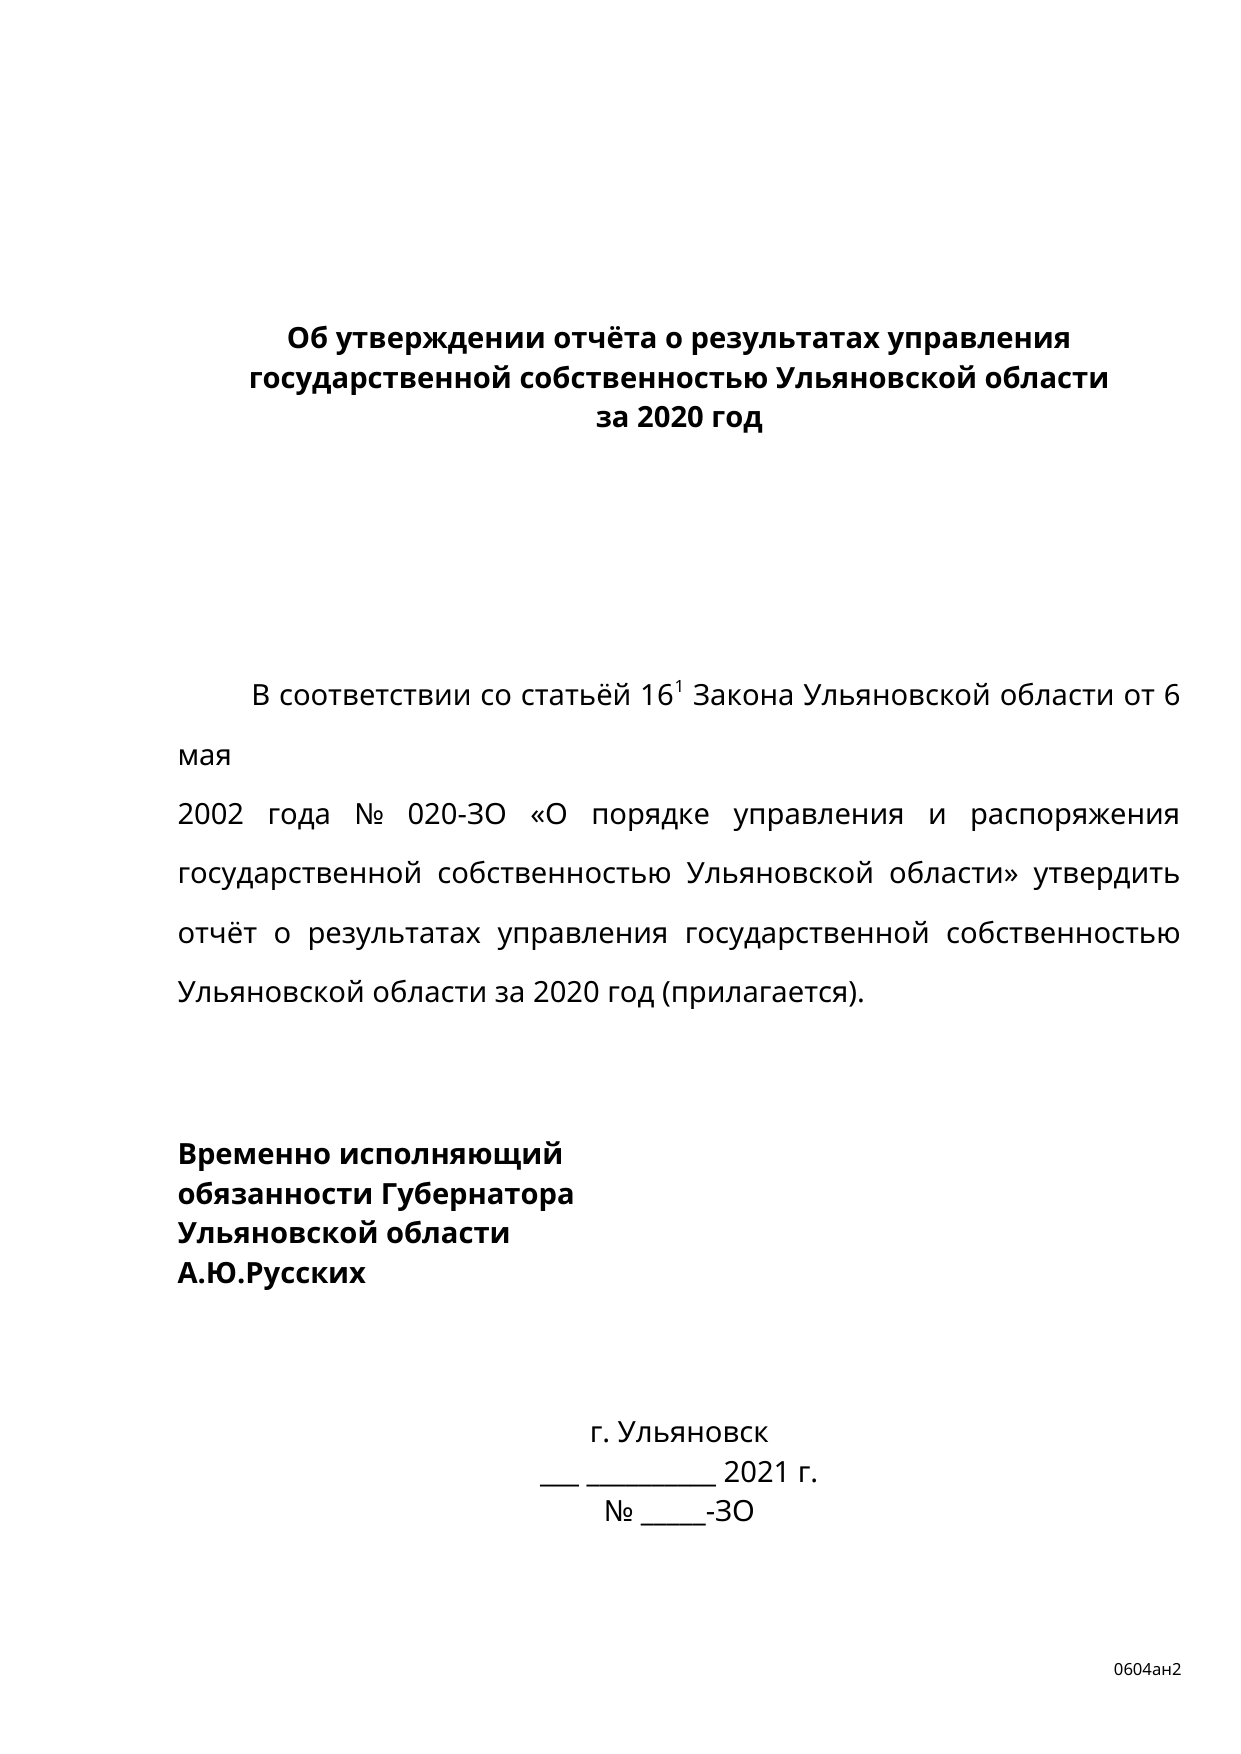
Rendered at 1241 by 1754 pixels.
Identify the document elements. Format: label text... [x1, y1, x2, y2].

text ___ __________ 2021 г. [177, 1451, 1181, 1491]
text за 2020 год [177, 397, 1181, 436]
text г. Ульяновск [177, 1411, 1181, 1451]
text № _____-ЗО [177, 1491, 1181, 1530]
text Ульяновской области А.Ю.Русских [177, 1213, 1181, 1292]
text Об утверждении отчёта о результатах управления [177, 317, 1181, 357]
text государственной собственностью Ульяновской области [177, 357, 1181, 397]
text Временно исполняющий [177, 1133, 1181, 1173]
text В соответствии со статьёй 161 Закона Ульяновской области от 6 мая 2002 года № 020-ЗО «О порядке управления и распоряжения государственной собственностью Ульяновской области» утвердить отчёт о результатах управления государственной собственностью Ульяновской области за 2020 год (прилагается). [177, 674, 1181, 1011]
text обязанности Губернатора [177, 1173, 1181, 1213]
